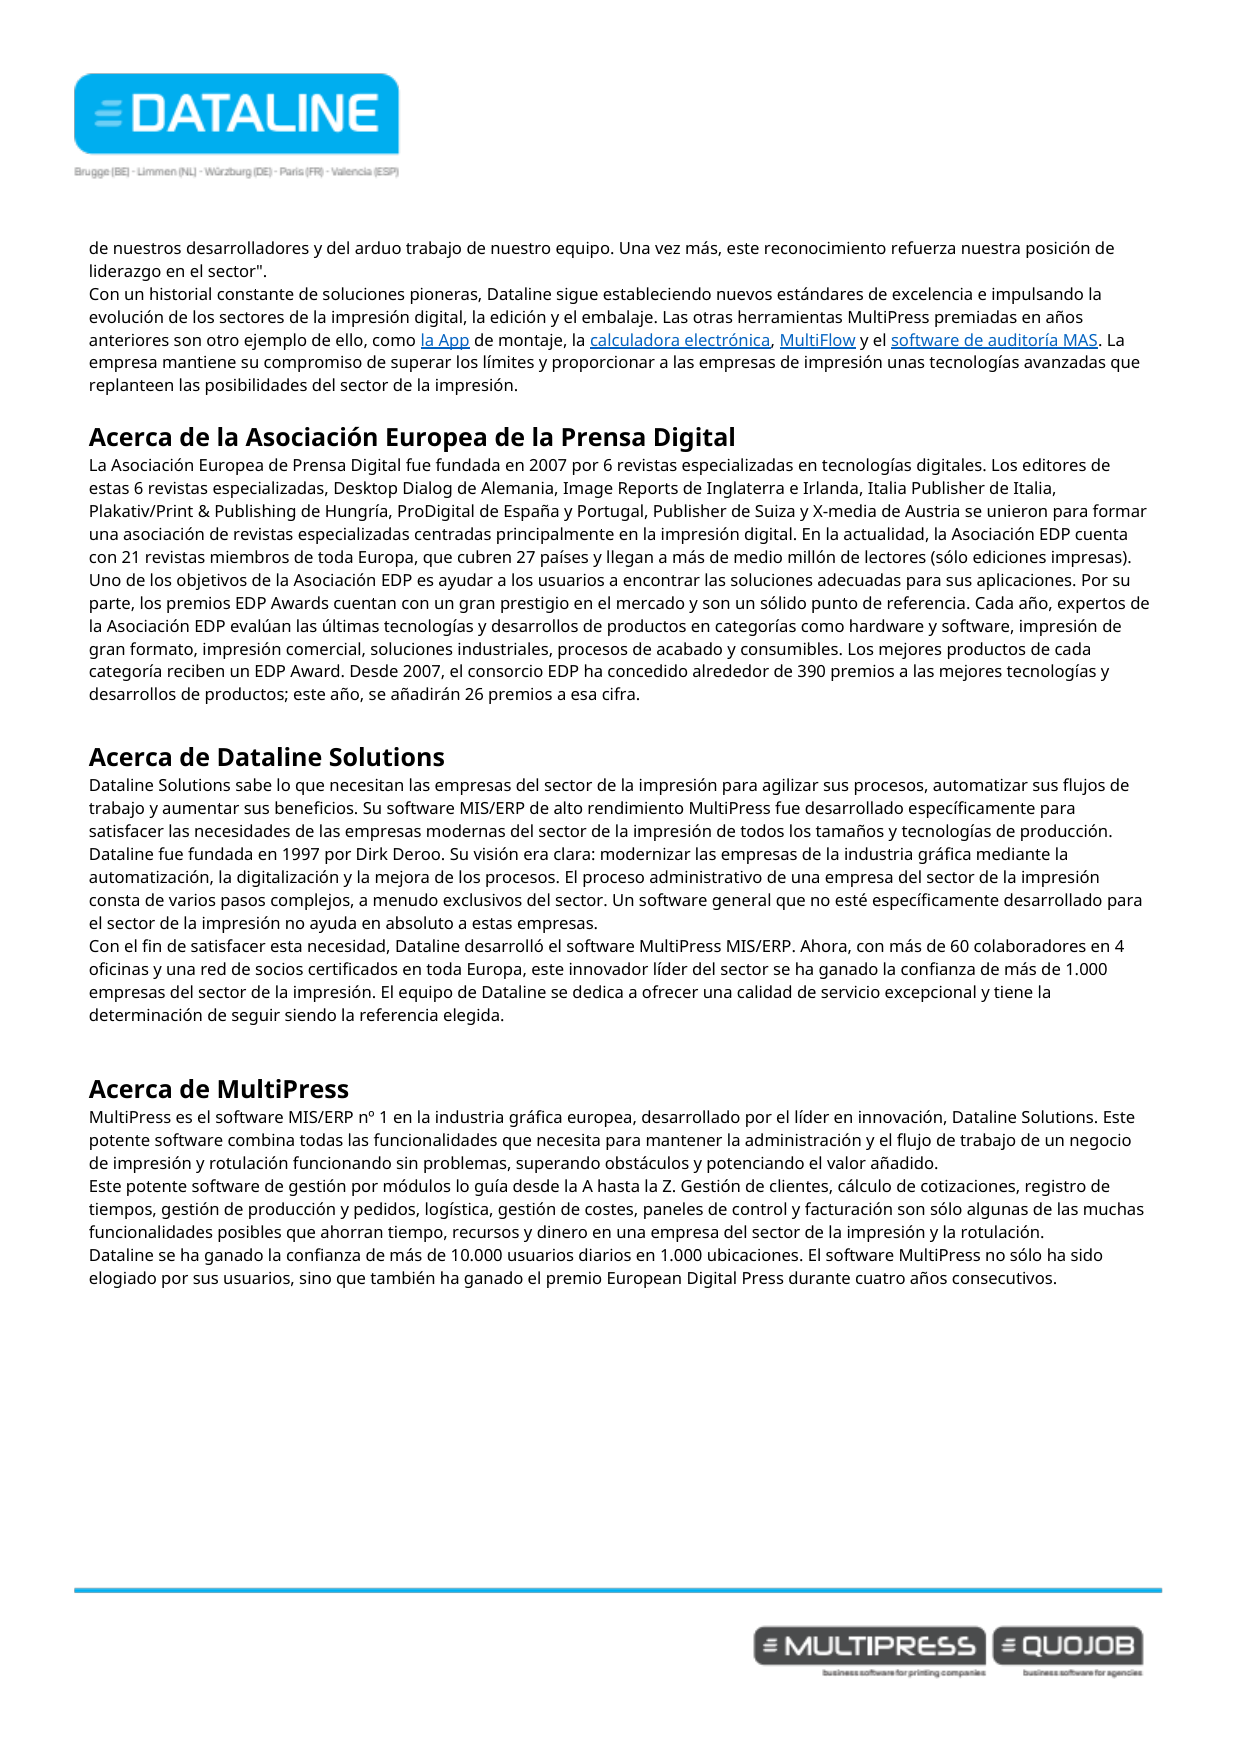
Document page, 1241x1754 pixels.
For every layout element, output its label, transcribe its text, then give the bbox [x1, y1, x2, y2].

text Este potente software de gestión por módulos lo guía desde la A hasta la Z. Gestión de clientes, cálculo de cotizaciones, registro de tiempos, gestión de producción y pedidos, logística, gestión de costes, paneles de control y facturación son sólo algunas de las muchas funcionalidades posibles que ahorran tiempo, recursos y dinero en una empresa del sector de la impresión y la rotulación. [89, 1174, 1152, 1243]
text Acerca de la Asociación Europea de la Prensa Digital [89, 419, 1152, 454]
text La Asociación Europea de Prensa Digital fue fundada en 2007 por 6 revistas especializadas en tecnologías digitales. Los editores de estas 6 revistas especializadas, Desktop Dialog de Alemania, Image Reports de Inglaterra e Irlanda, Italia Publisher de Italia, Plakativ/Print & Publishing de Hungría, ProDigital de España y Portugal, Publisher de Suiza y X-media de Austria se unieron para formar una asociación de revistas especializadas centradas principalmente en la impresión digital. En la actualidad, la Asociación EDP cuenta con 21 revistas miembros de toda Europa, que cubren 27 países y llegan a más de medio millón de lectores (sólo ediciones impresas). [89, 454, 1152, 568]
text Acerca de MultiPress [89, 1072, 1152, 1106]
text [89, 236, 1152, 282]
text Con el fin de satisfacer esta necesidad, Dataline desarrolló el software MultiPress MIS/ERP. Ahora, con más de 60 colaboradores en 4 oficinas y una red de socios certificados en toda Europa, este innovador líder del sector se ha ganado la confianza de más de 1.000 empresas del sector de la impresión. El equipo de Dataline se dedica a ofrecer una calidad de servicio excepcional y tiene la determinación de seguir siendo la referencia elegida. [89, 934, 1152, 1026]
text Dataline se ha ganado la confianza de más de 10.000 usuarios diarios en 1.000 ubicaciones. El software MultiPress no sólo ha sido elogiado por sus usuarios, sino que también ha ganado el premio European Digital Press durante cuatro años consecutivos. [89, 1243, 1152, 1289]
text Uno de los objetivos de la Asociación EDP es ayudar a los usuarios a encontrar las soluciones adecuadas para sus aplicaciones. Por su parte, los premios EDP Awards cuentan con un gran prestigio en el mercado y son un sólido punto de referencia. Cada año, expertos de la Asociación EDP evalúan las últimas tecnologías y desarrollos de productos en categorías como hardware y software, impresión de gran formato, impresión comercial, soluciones industriales, procesos de acabado y consumibles. Los mejores productos de cada categoría reciben un EDP Award. Desde 2007, el consorcio EDP ha concedido alrededor de 390 premios a las mejores tecnologías y desarrollos de productos; este año, se añadirán 26 premios a esa cifra. [89, 568, 1152, 706]
text Dataline Solutions sabe lo que necesitan las empresas del sector de la impresión para agilizar sus procesos, automatizar sus flujos de trabajo y aumentar sus beneficios. Su software MIS/ERP de alto rendimiento MultiPress fue desarrollado específicamente para satisfacer las necesidades de las empresas modernas del sector de la impresión de todos los tamaños y tecnologías de producción. Dataline fue fundada en 1997 por Dirk Deroo. Su visión era clara: modernizar las empresas de la industria gráfica mediante la automatización, la digitalización y la mejora de los procesos. El proceso administrativo de una empresa del sector de la impresión consta de varios pasos complejos, a menudo exclusivos del sector. Un software general que no esté específicamente desarrollado para el sector de la impresión no ayuda en absoluto a estas empresas. [89, 774, 1152, 934]
text Acerca de Dataline Solutions [89, 740, 1152, 774]
text MultiPress es el software MIS/ERP nº 1 en la industria gráfica europea, desarrollado por el líder en innovación, Dataline Solutions. Este potente software combina todas las funcionalidades que necesita para mantener la administración y el flujo de trabajo de un negocio de impresión y rotulación funcionando sin problemas, superando obstáculos y potenciando el valor añadido. [89, 1106, 1152, 1174]
text Con un historial constante de soluciones pioneras, Dataline sigue estableciendo nuevos estándares de excelencia e impulsando la evolución de los sectores de la impresión digital, la edición y el embalaje. Las otras herramientas MultiPress premiadas en años anteriores son otro ejemplo de ello, como la App de montaje, la calculadora electrónica, MultiFlow y el software de auditoría MAS. La empresa mantiene su compromiso de superar los límites y proporcionar a las empresas de impresión unas tecnologías avanzadas que replanteen las posibilidades del sector de la impresión. [89, 282, 1152, 397]
